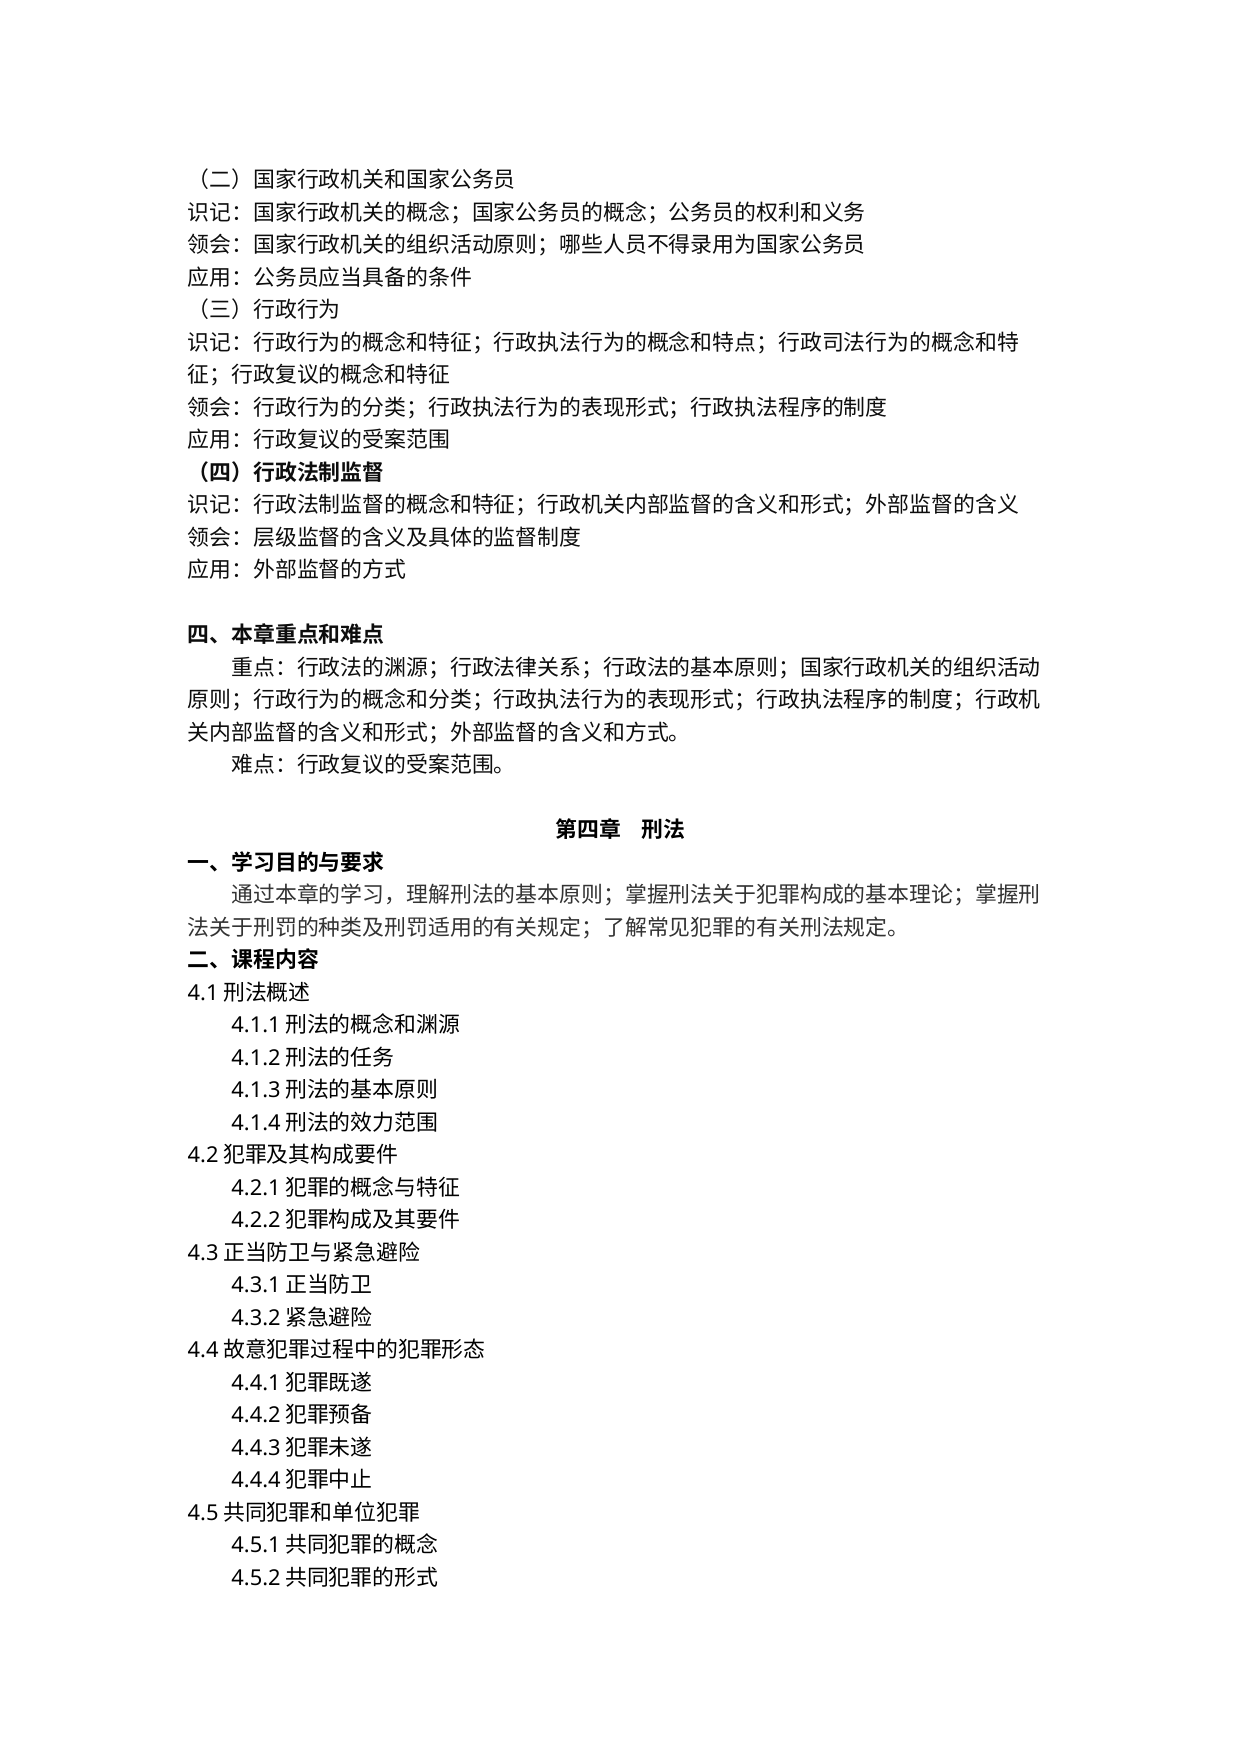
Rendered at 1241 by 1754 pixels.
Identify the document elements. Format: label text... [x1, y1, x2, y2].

text 4.4.2犯罪预备 [187, 1397, 1053, 1429]
text 识记：国家行政机关的概念；国家公务员的概念；公务员的权利和义务 [187, 194, 1053, 227]
text 4.3.1正当防卫 [187, 1267, 1053, 1299]
text 领会：国家行政机关的组织活动原则；哪些人员不得录用为国家公务员 [187, 227, 1053, 259]
text 4.5.1共同犯罪的概念 [187, 1527, 1053, 1559]
text 4.2.2犯罪构成及其要件 [187, 1202, 1053, 1234]
text 应用：外部监督的方式 [187, 552, 1053, 584]
text 4.4.4犯罪中止 [187, 1462, 1053, 1494]
text 识记：行政法制监督的概念和特征；行政机关内部监督的含义和形式；外部监督的含义 [187, 487, 1053, 519]
text 4.4.3犯罪未遂 [187, 1429, 1053, 1462]
text 4.2犯罪及其构成要件 [187, 1137, 1053, 1169]
text 识记：行政行为的概念和特征；行政执法行为的概念和特点；行政司法行为的概念和特征；行政复议的概念和特征 [187, 324, 1053, 389]
text 4.5共同犯罪和单位犯罪 [187, 1494, 1053, 1527]
text 4.2.1犯罪的概念与特征 [187, 1169, 1053, 1202]
text 4.4故意犯罪过程中的犯罪形态 [187, 1332, 1053, 1364]
text 4.1.1刑法的概念和渊源 [187, 1007, 1053, 1039]
text 4.5.2共同犯罪的形式 [187, 1559, 1053, 1592]
text 领会：层级监督的含义及具体的监督制度 [187, 519, 1053, 552]
text 4.3正当防卫与紧急避险 [187, 1234, 1053, 1267]
text （二）国家行政机关和国家公务员 [187, 162, 1053, 194]
text 4.1.2刑法的任务 [187, 1039, 1053, 1072]
text （四）行政法制监督 [187, 454, 1053, 487]
text 通过本章的学习，理解刑法的基本原则；掌握刑法关于犯罪构成的基本理论；掌握刑法关于刑罚的种类及刑罚适用的有关规定；了解常见犯罪的有关刑法规定。 [187, 877, 1053, 942]
text 4.4.1犯罪既遂 [187, 1364, 1053, 1397]
text 4.1.4刑法的效力范围 [187, 1104, 1053, 1137]
text （三）行政行为 [187, 292, 1053, 324]
text 领会：行政行为的分类；行政执法行为的表现形式；行政执法程序的制度 [187, 389, 1053, 422]
text 4.3.2紧急避险 [187, 1299, 1053, 1332]
text 应用：公务员应当具备的条件 [187, 259, 1053, 292]
text 重点：行政法的渊源；行政法律关系；行政法的基本原则；国家行政机关的组织活动原则；行政行为的概念和分类；行政执法行为的表现形式；行政执法程序的制度；行政机关内部监督的含义和形式；外部监督的含义和方式。 [187, 649, 1053, 747]
text 应用：行政复议的受案范围 [187, 422, 1053, 454]
text 二、课程内容 [187, 942, 1053, 974]
text 难点：行政复议的受案范围。 [187, 747, 1053, 779]
text 4.1.3刑法的基本原则 [187, 1072, 1053, 1104]
text 第四章 刑法 [187, 812, 1053, 844]
text 4.1刑法概述 [187, 974, 1053, 1007]
text 四、本章重点和难点 [187, 617, 1053, 649]
text 一、学习目的与要求 [187, 844, 1053, 877]
